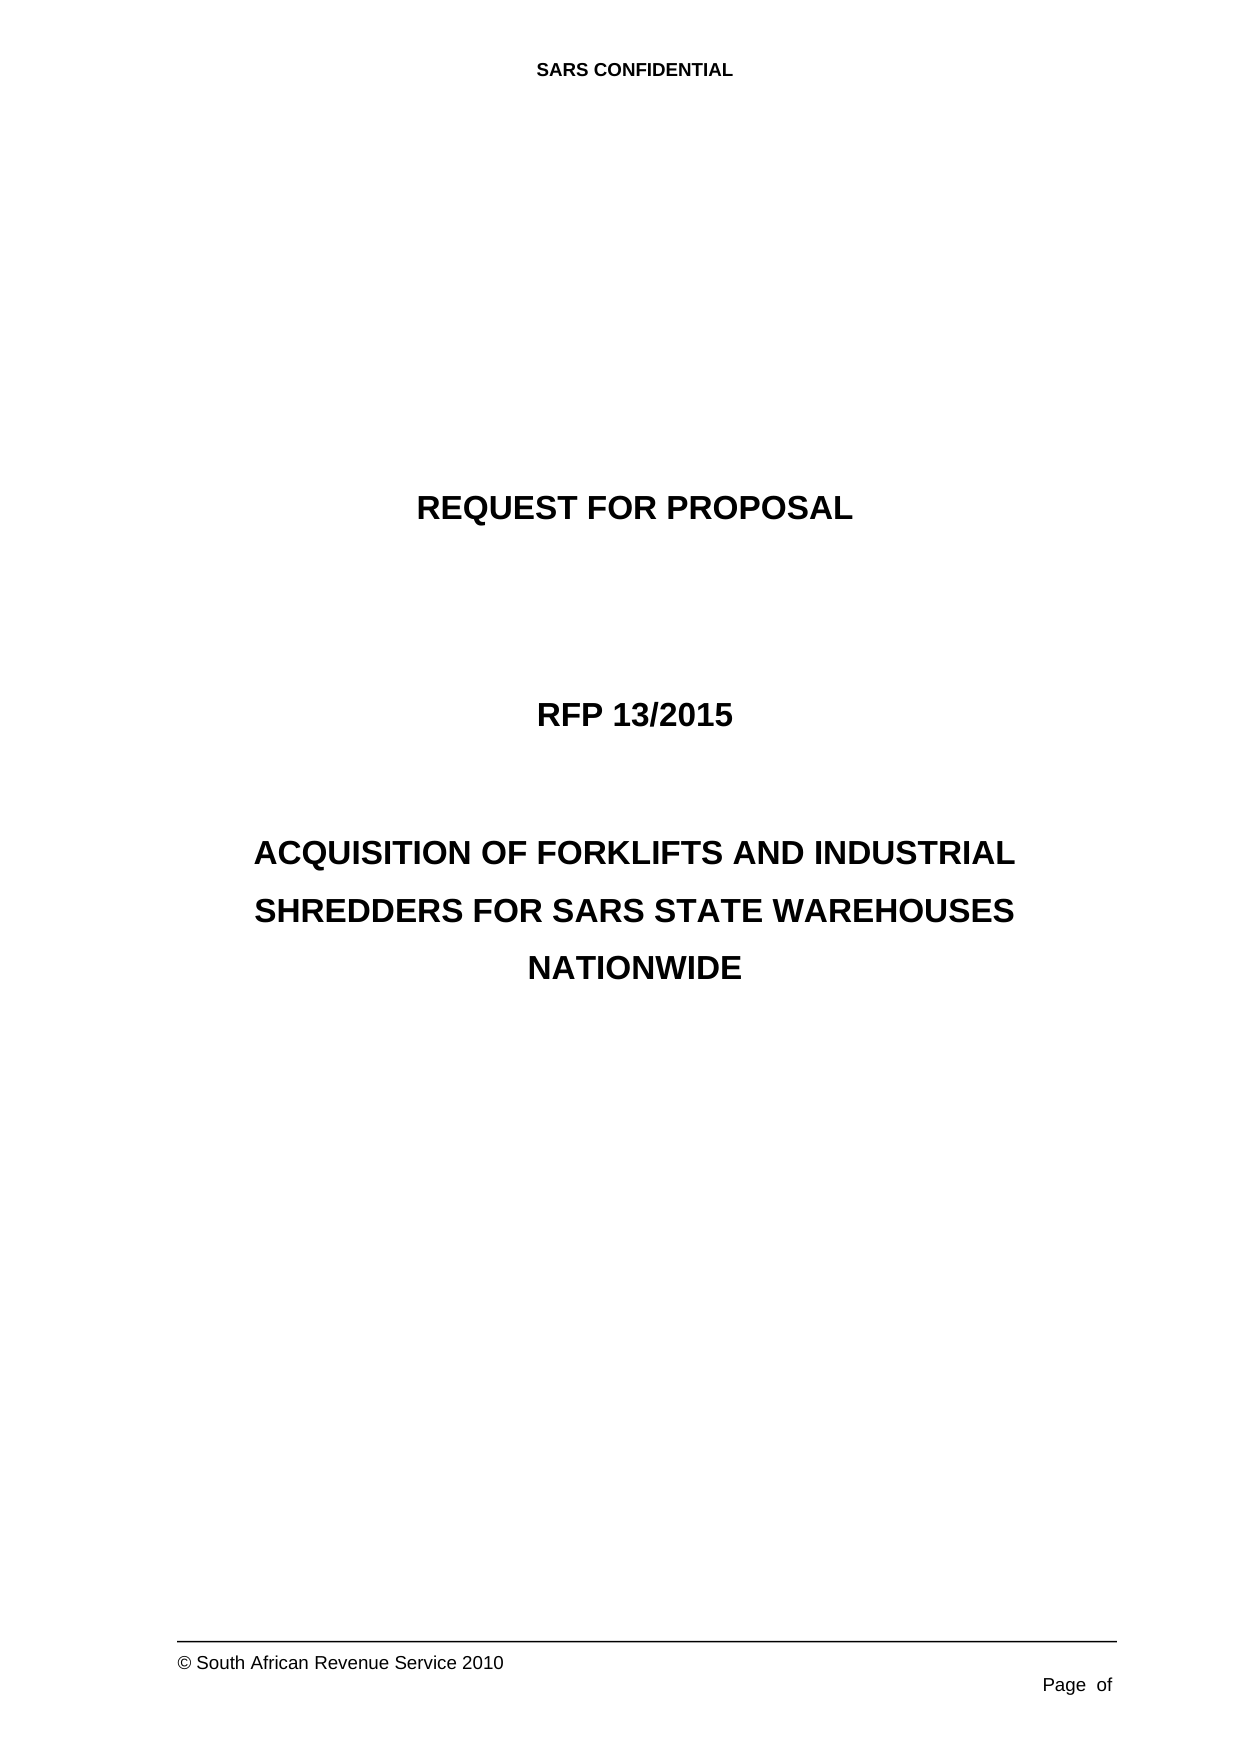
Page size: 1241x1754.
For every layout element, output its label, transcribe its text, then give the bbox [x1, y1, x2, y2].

text RFP 13/2015 [177, 695, 1092, 734]
text Request for Proposal [177, 488, 1092, 526]
text acquisition of forKlifts and Industrial shredders for sars state warehouses Nationwide [177, 833, 1092, 987]
